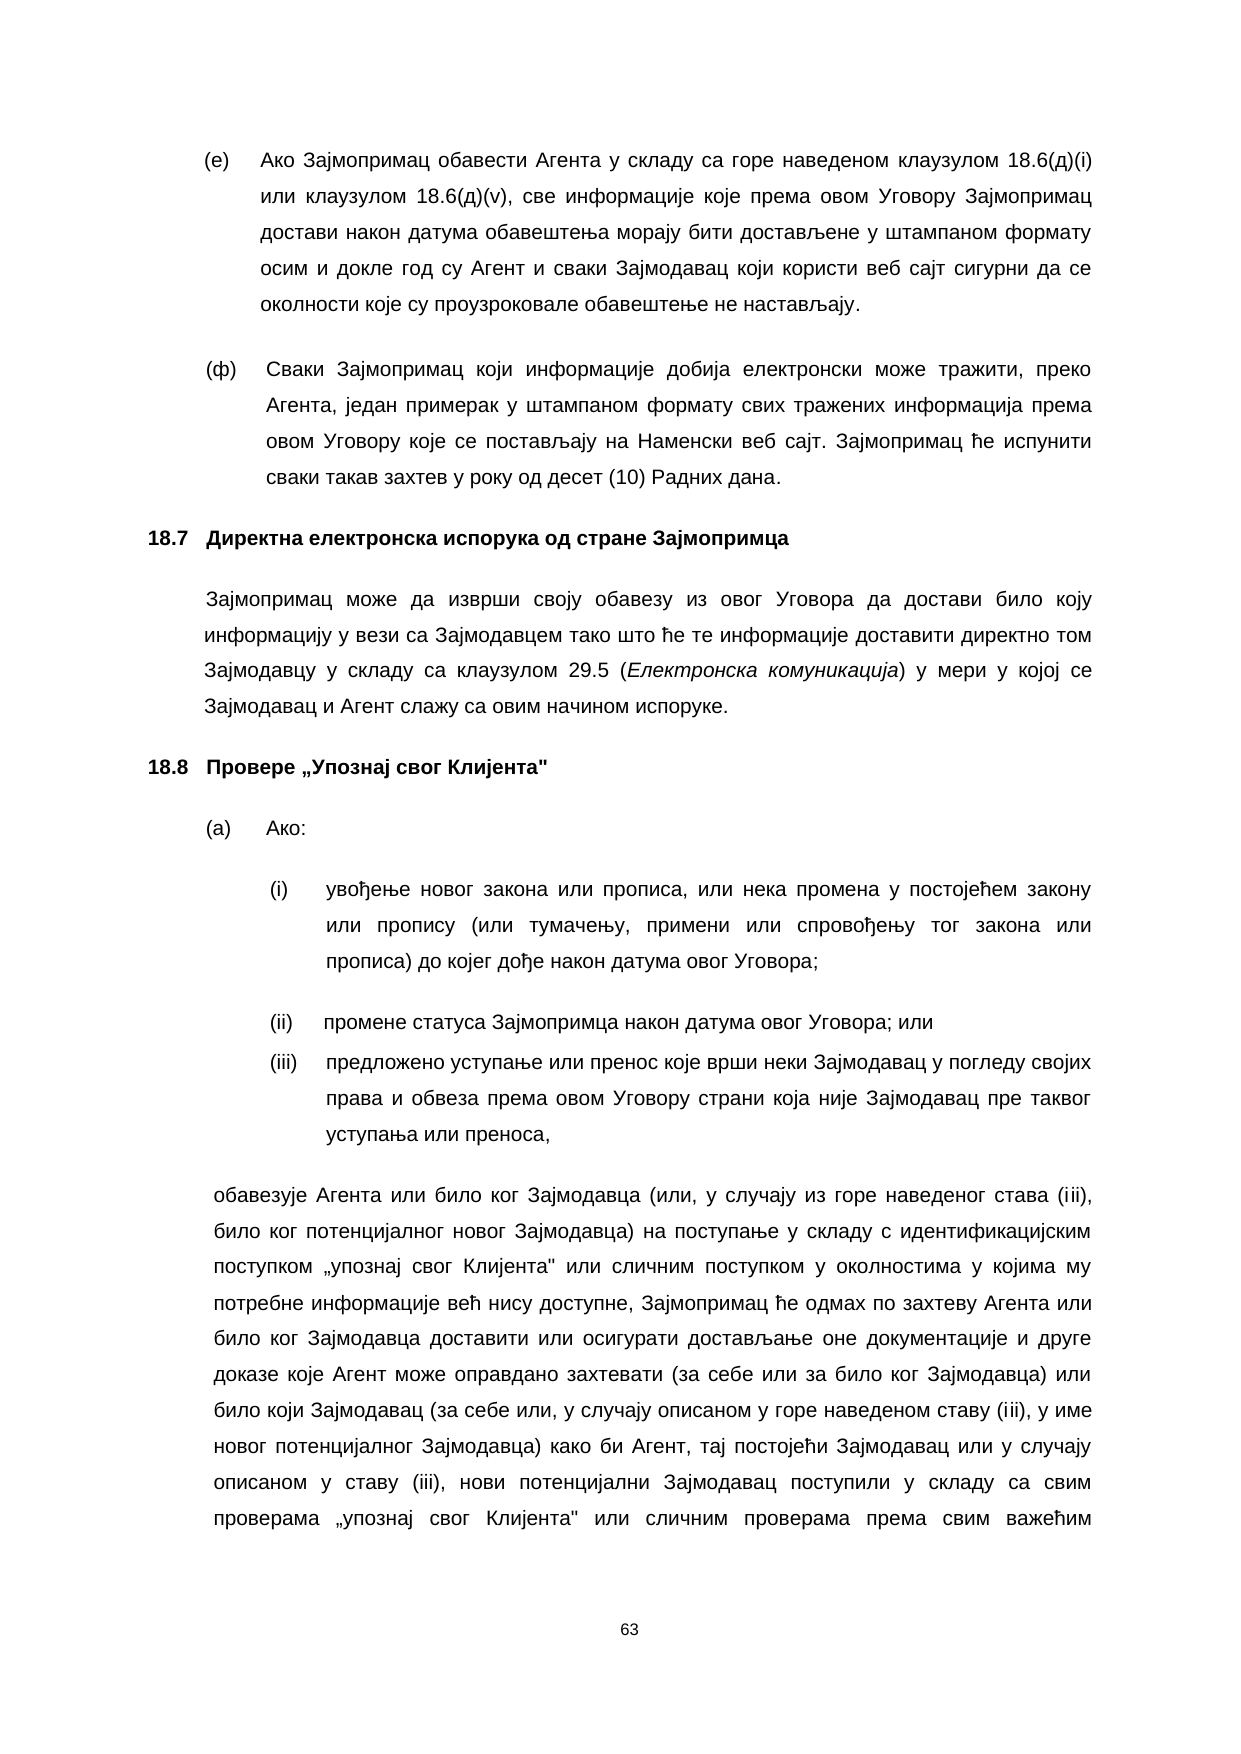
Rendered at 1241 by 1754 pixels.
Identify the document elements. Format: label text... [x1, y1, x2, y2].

list Зајмопримац може да изврши своју обавезу из овог Уговора да достави било коју информацију у вези са Зајмодавцем тако што ће те информације доставити директно том Зајмодавцу у складу са клаузулом 29.5 (Електронска комуникација) у мери у којој се Зајмодавац и Агент слажу са овим начином испоруке. [204, 586, 1092, 718]
list (а) Ако: [206, 816, 1092, 840]
list (iii) предложено уступање или пренос које врши неки Зајмодавац у погледу својих права и обвеза према овом Уговору страни која није Зајмодавац пре таквог уступања или преноса, [269, 1050, 1092, 1146]
list 18.7 Директна електронска испорука од стране Зајмопримца [148, 526, 1092, 549]
list 18.8 Провере „Упознај свог Клијента" [148, 755, 1092, 779]
list (i) увођење новог закона или прописа, или нека промена у постојећем закону или пропису (или тумачењу, примени или спровођењу тог закона или прописа) до којег дође након датума овог Уговора; [269, 877, 1092, 973]
text (ii) промене статуса Зајмопримца након датума овог Уговора; или [148, 1010, 1029, 1034]
list (ф) Сваки Зајмопримац који информације добија електронски може тражити, преко Агента, један примерак у штампаном формату свих тражених информација према овом Уговору које се постављају на Наменски веб сајт. Зајмопримац ће испунити сваки такав захтев у року од десет (10) Радних дана. [206, 357, 1092, 488]
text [213, 1182, 1092, 1530]
text (е) Ако Зајмопримац обавести Агента у складу са горе наведеном клаузулом 18.6(д)(i) или клаузулом 18.6(д)(v), све информације које према овом Уговору Зајмопримац достави након датума обавештења морају бити достављене у штампаном формату осим и докле год су Агент и сваки Зајмодавац који користи веб сајт сигурни да се околности које су проузроковале обавештење не настављају. [204, 148, 1092, 315]
